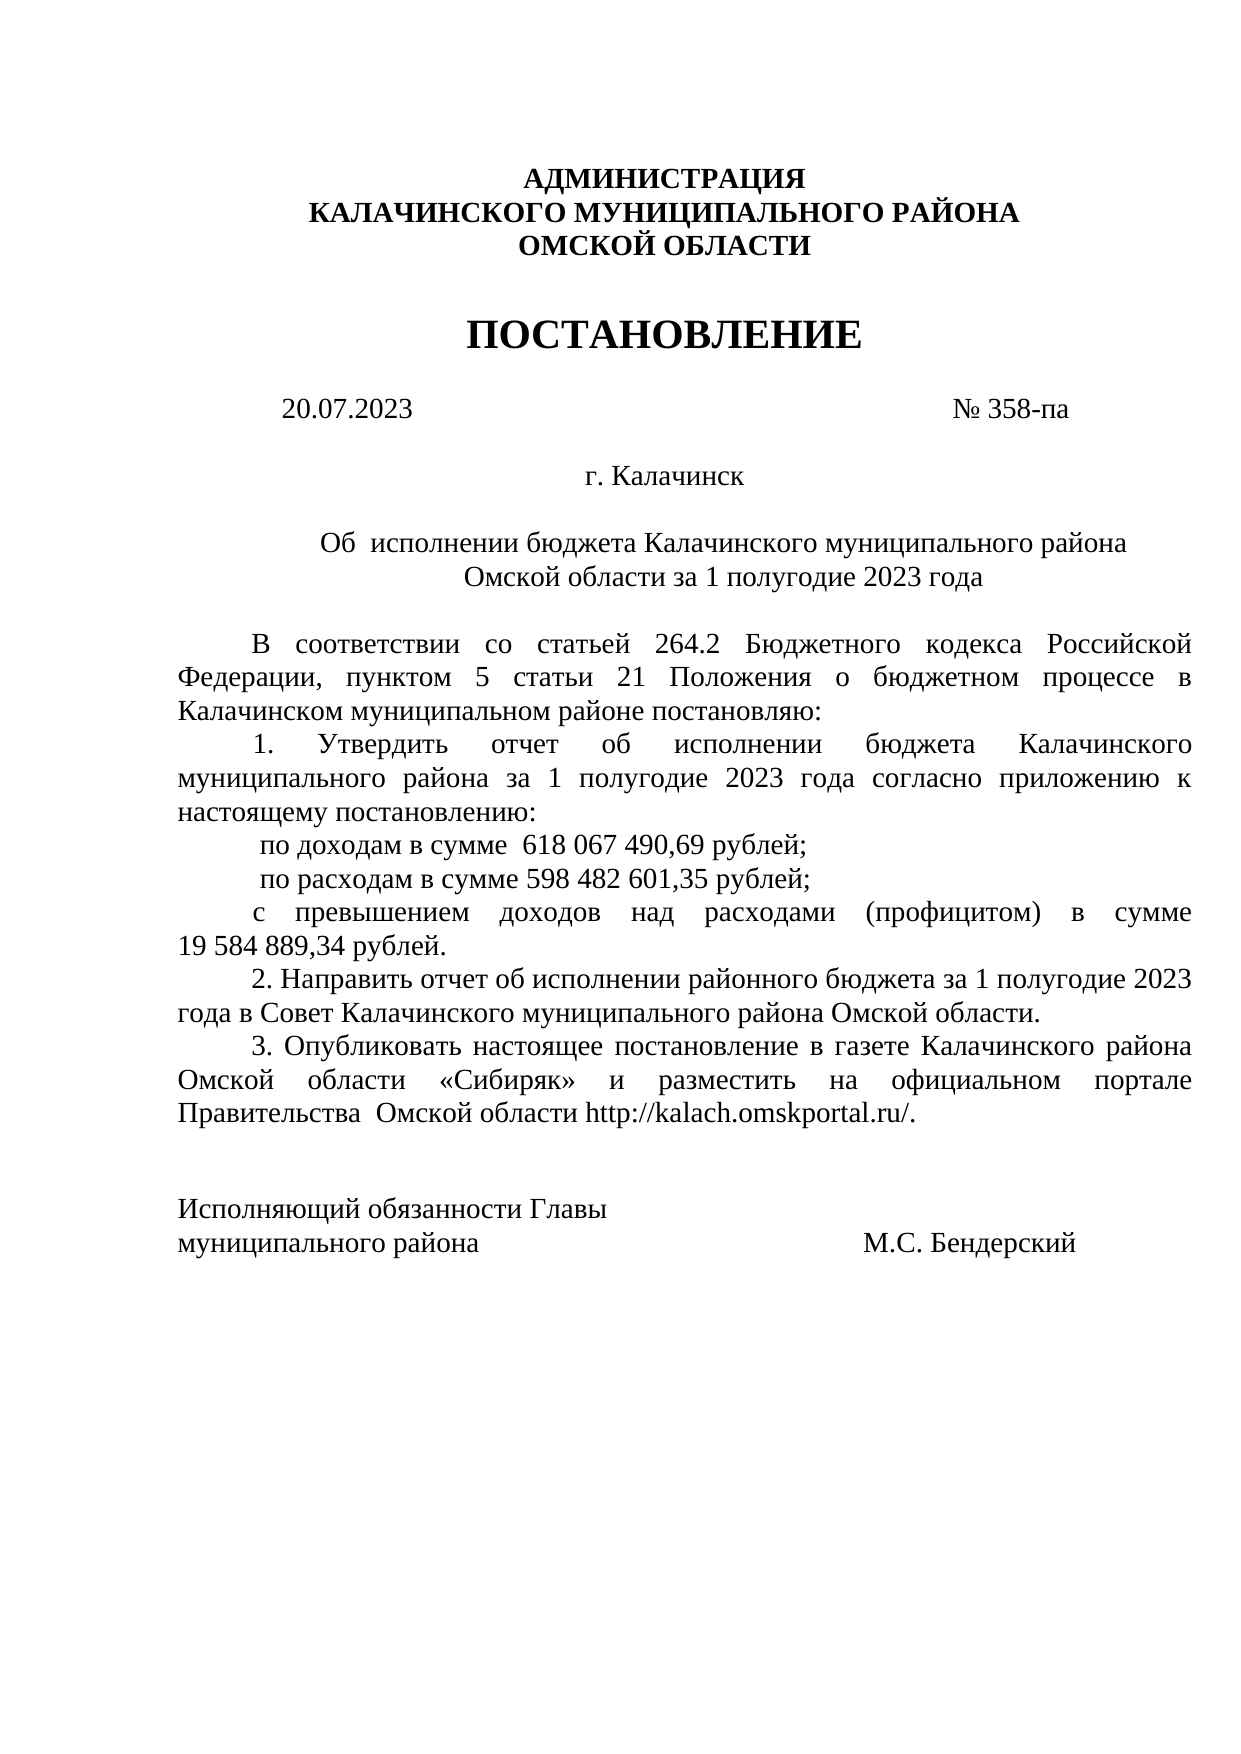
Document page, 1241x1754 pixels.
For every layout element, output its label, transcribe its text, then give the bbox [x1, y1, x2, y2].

text муниципального района М.С. Бендерский [177, 1225, 1162, 1258]
text г. Калачинск [177, 458, 1152, 492]
text Об исполнении бюджета Калачинского муниципального района [177, 525, 1240, 559]
text АДМИНИСТРАЦИЯ [177, 161, 1152, 195]
text ОМСКОЙ ОБЛАСТИ [177, 228, 1152, 262]
text 3. Опубликовать настоящее постановление в газете Калачинского района Омской области «Сибиряк» и разместить на официальном портале Правительства Омской области http://kalach.omskportal.ru/. [177, 1028, 1193, 1129]
text ПОСТАНОВЛЕНИЕ [177, 310, 1152, 358]
text 2. Направить отчет об исполнении районного бюджета за 1 полугодие 2023 года в Совет Калачинского муниципального района Омской области. [177, 961, 1193, 1028]
text КАЛАЧИНСКОГО МУНИЦИПАЛЬНОГО РАЙОНА [177, 195, 1152, 228]
text с превышением доходов над расходами (профицитом) в сумме 19 584 889,34 рублей. [177, 894, 1193, 961]
text по расходам в сумме 598 482 601,35 рублей; [177, 861, 1193, 894]
text 1. Утвердить отчет об исполнении бюджета Калачинского муниципального района за 1 полугодие 2023 года согласно приложению к настоящему постановлению: [177, 727, 1193, 827]
text по доходам в сумме 618 067 490,69 рублей; [177, 827, 1193, 861]
text Омской области за 1 полугодие 2023 года [177, 559, 1240, 592]
text В соответствии со статьей 264.2 Бюджетного кодекса Российской Федерации, пунктом 5 статьи 21 Положения о бюджетном процессе в Калачинском муниципальном районе постановляю: [177, 626, 1193, 727]
text Исполняющий обязанности Главы [177, 1191, 1162, 1225]
text 20.07.2023 № 358-па [177, 391, 1152, 425]
